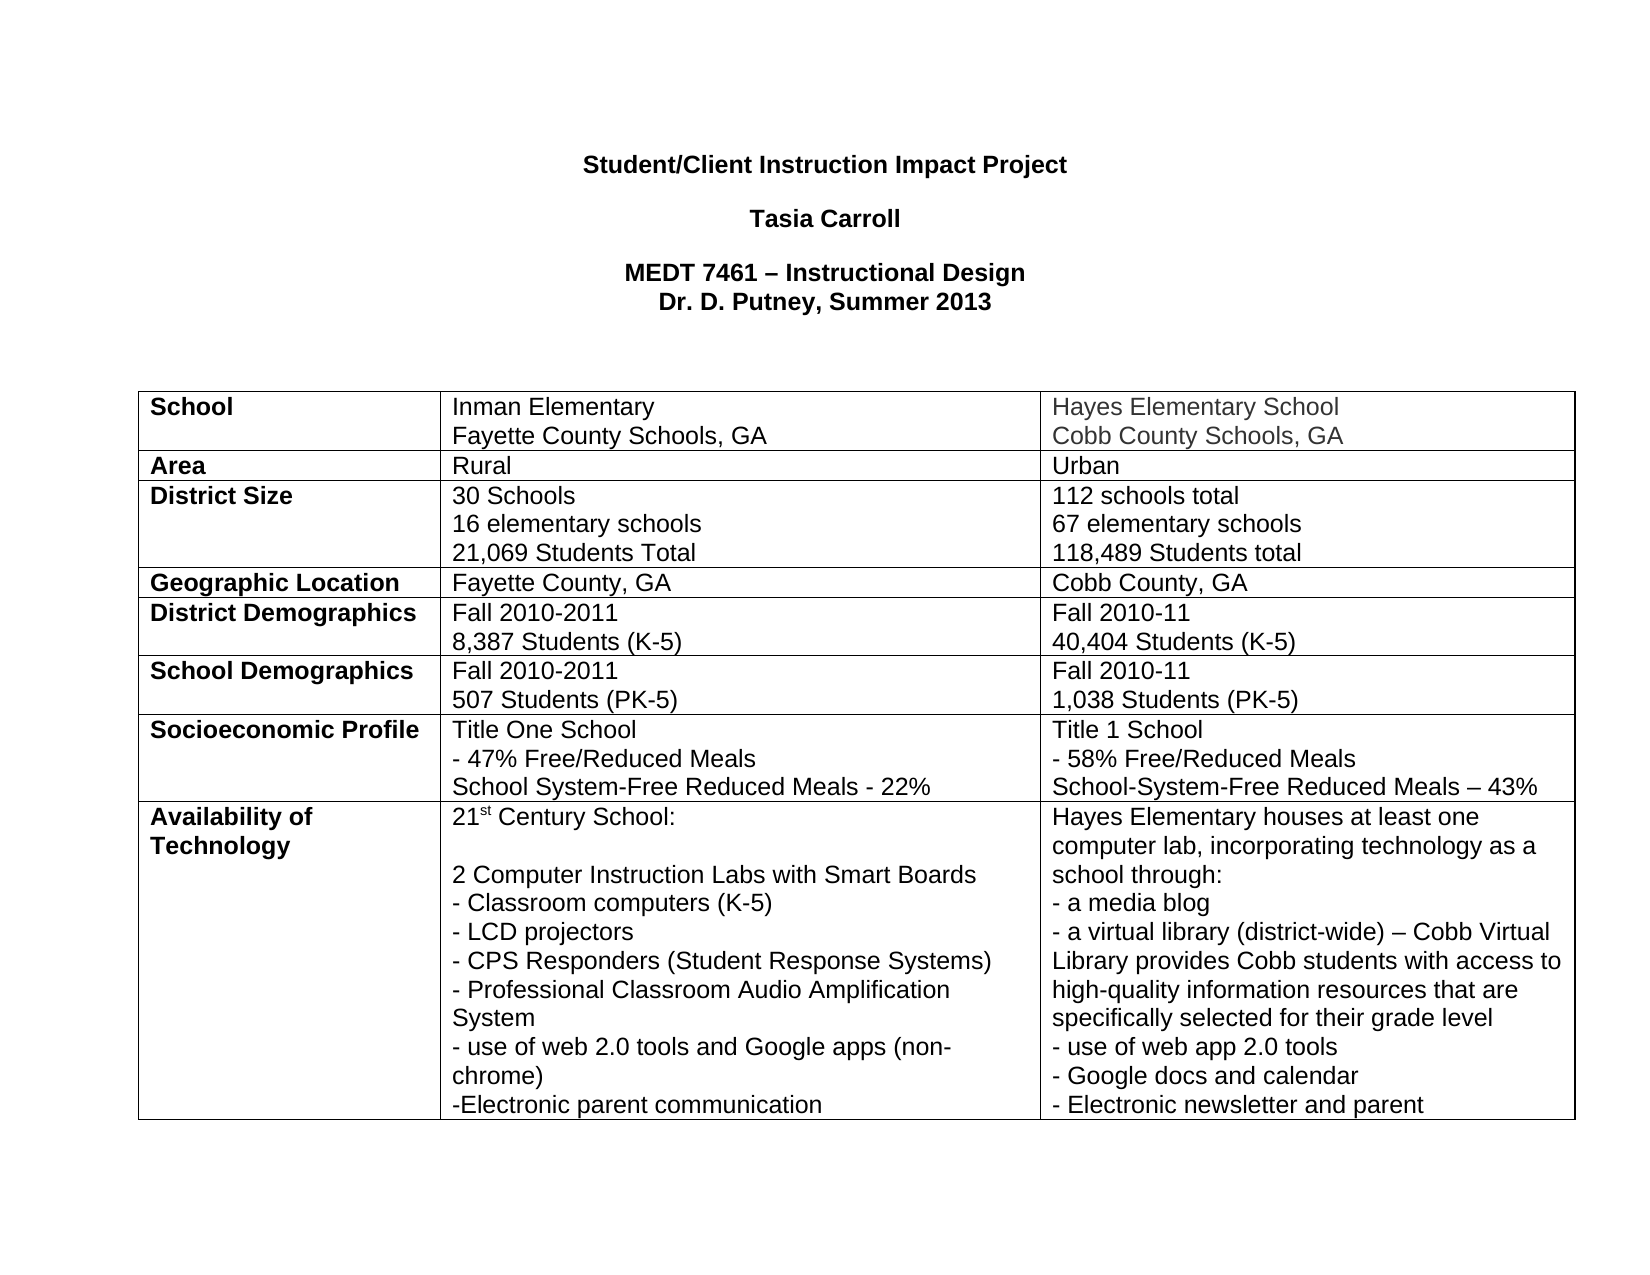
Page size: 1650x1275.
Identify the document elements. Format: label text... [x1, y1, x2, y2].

table_cell Area [139, 451, 440, 480]
table_cell District Size [139, 481, 440, 567]
table_cell 30 Schools 16 elementary schools 21,069 Students Total [441, 481, 1040, 567]
table_cell District Demographics [139, 598, 440, 655]
table_cell Fall 2010-11 1,038 Students (PK-5) [1041, 656, 1574, 714]
table_cell Title 1 School - 58% Free/Reduced Meals School-System-Free Reduced Meals – 43% [1041, 715, 1574, 801]
table_cell Rural [441, 451, 1040, 480]
table_cell Socioeconomic Profile [139, 715, 440, 801]
table_cell Fall 2010-2011 507 Students (PK-5) [441, 656, 1040, 714]
text Student/Client Instruction Impact Project [150, 150, 1500, 179]
text Tasia Carroll [150, 204, 1500, 233]
table_header Inman Elementary Fayette County Schools, GA [441, 392, 1040, 450]
table_header School [139, 392, 440, 450]
table_cell Cobb County, GA [1041, 568, 1574, 597]
table_cell 112 schools total 67 elementary schools 118,489 Students total [1041, 481, 1574, 567]
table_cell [139, 802, 440, 1118]
table_cell Fall 2010-11 40,404 Students (K-5) [1041, 598, 1574, 655]
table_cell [1041, 802, 1574, 1118]
table_cell School Demographics [139, 656, 440, 714]
table_cell Fall 2010-2011 8,387 Students (K-5) [441, 598, 1040, 655]
text MEDT 7461 – Instructional Design [150, 258, 1500, 286]
table_cell Urban [1041, 451, 1574, 480]
text Dr. D. Putney, Summer 2013 [150, 286, 1500, 315]
table_cell Title One School - 47% Free/Reduced Meals School System-Free Reduced Meals - 22% [441, 715, 1040, 801]
table_cell Fayette County, GA [441, 568, 1040, 597]
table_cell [441, 802, 1040, 1118]
table_cell Geographic Location [139, 568, 440, 597]
table_header Hayes Elementary School Cobb County Schools, GA [1041, 392, 1574, 450]
